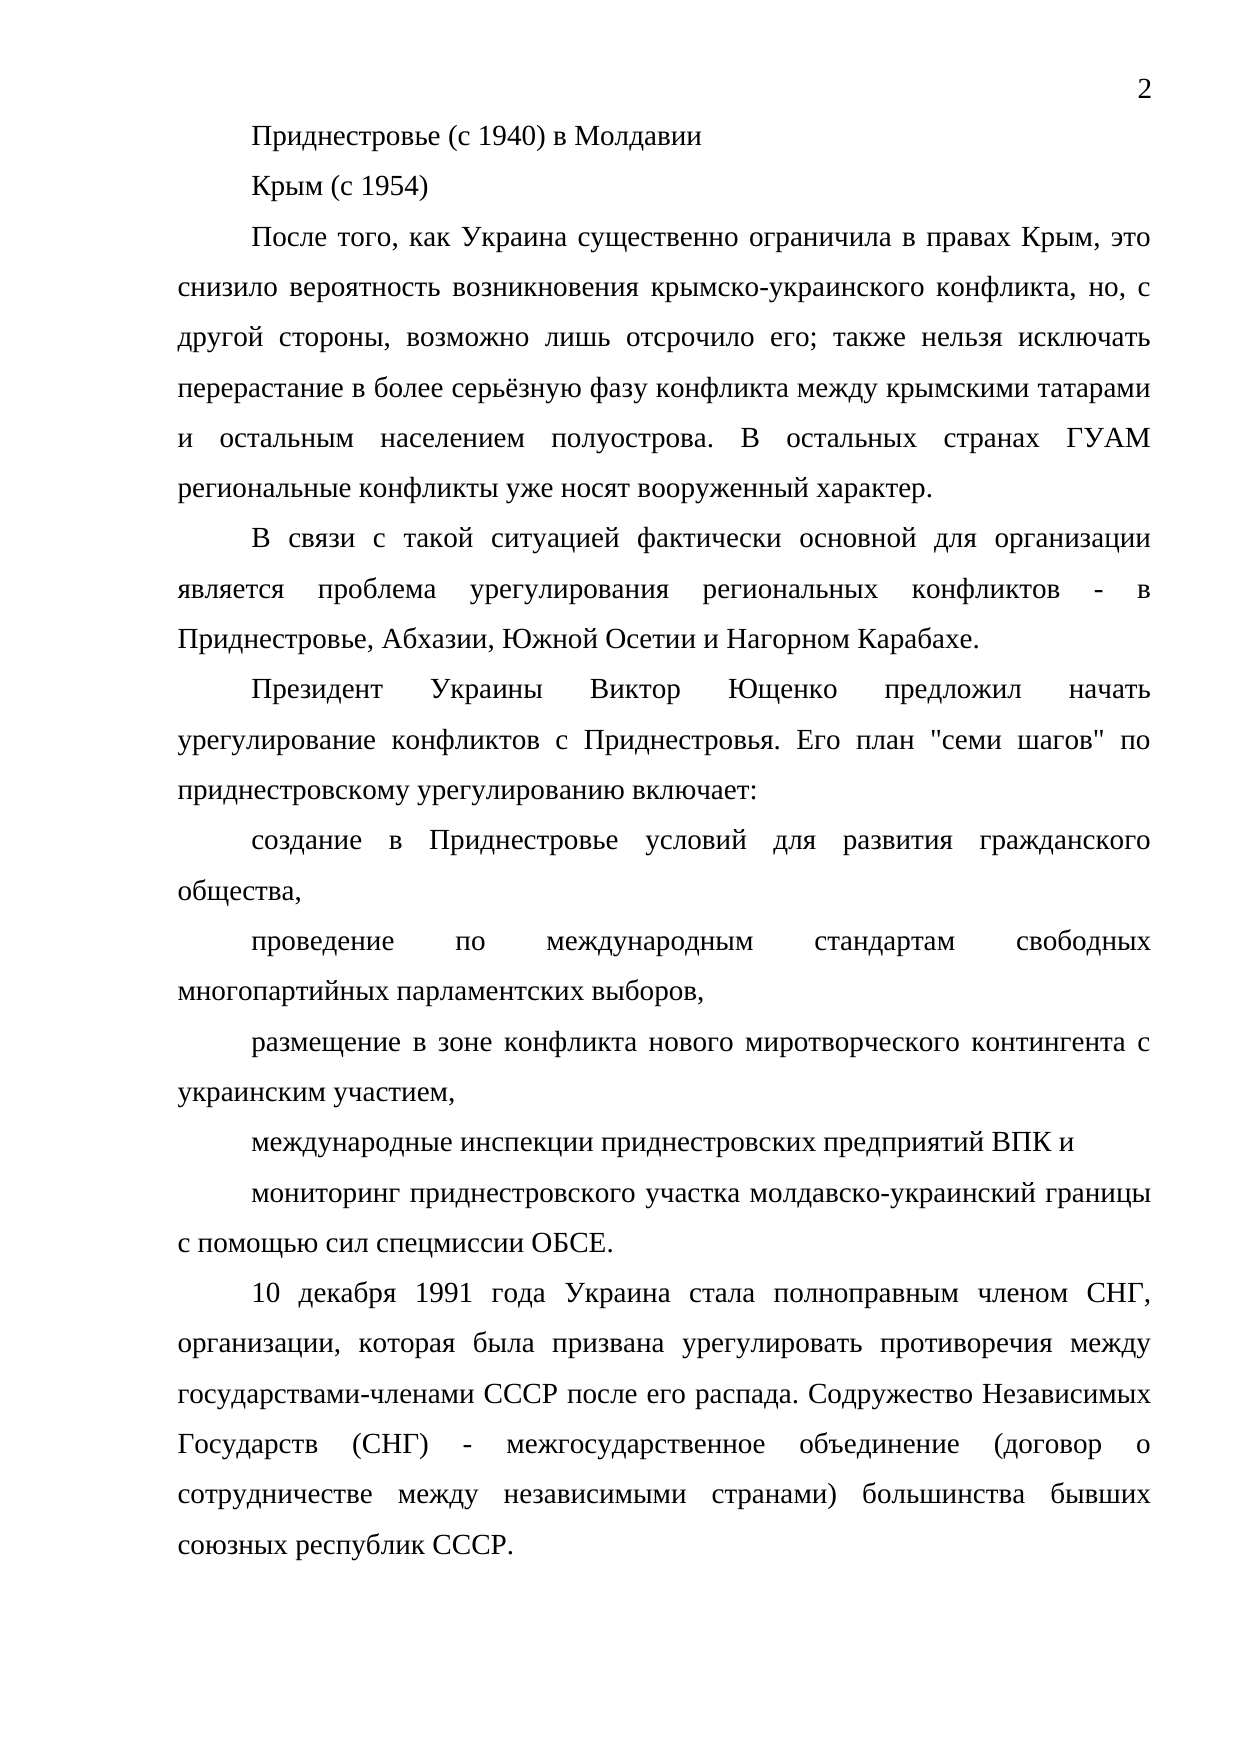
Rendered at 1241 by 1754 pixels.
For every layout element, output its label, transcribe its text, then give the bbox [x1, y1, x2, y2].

text размещение в зоне конфликта нового миротворческого контингента с украинским участием, [177, 1024, 1152, 1108]
text проведение по международным стандартам свободных многопартийных парламентских выборов, [177, 923, 1152, 1007]
text создание в Приднестровье условий для развития гражданского общества, [177, 822, 1152, 906]
text международные инспекции приднестровских предприятий ВПК и [177, 1124, 1152, 1158]
text Президент Украины Виктор Ющенко предложил начать урегулирование конфликтов с Приднестровья. Его план "семи шагов" по приднестровскому урегулированию включает: [177, 672, 1152, 806]
text Приднестровье (с 1940) в Молдавии [177, 118, 1152, 152]
text Крым (с 1954) [177, 168, 1152, 202]
text 10 декабря 1991 года Украина стала полноправным членом СНГ, организации, которая была призвана урегулировать противоречия между государствами-членами СССР после его распада. Содружество Независимых Государств (СНГ) - межгосударственное объединение (договор о сотрудничестве между независимыми странами) большинства бывших союзных республик СССР. [177, 1275, 1152, 1560]
text В связи с такой ситуацией фактически основной для организации является проблема урегулирования региональных конфликтов - в Приднестровье, Абхазии, Южной Осетии и Нагорном Карабахе. [177, 521, 1152, 655]
text мониторинг приднестровского участка молдавско-украинский границы с помощью сил спецмиссии ОБСЕ. [177, 1175, 1152, 1258]
text После того, как Украина существенно ограничила в правах Крым, это снизило вероятность возникновения крымско-украинского конфликта, но, с другой стороны, возможно лишь отсрочило его; также нельзя исключать перерастание в более серьёзную фазу конфликта между крымскими татарами и остальным населением полуострова. В остальных странах ГУАМ региональные конфликты уже носят вооруженный характер. [177, 219, 1152, 504]
